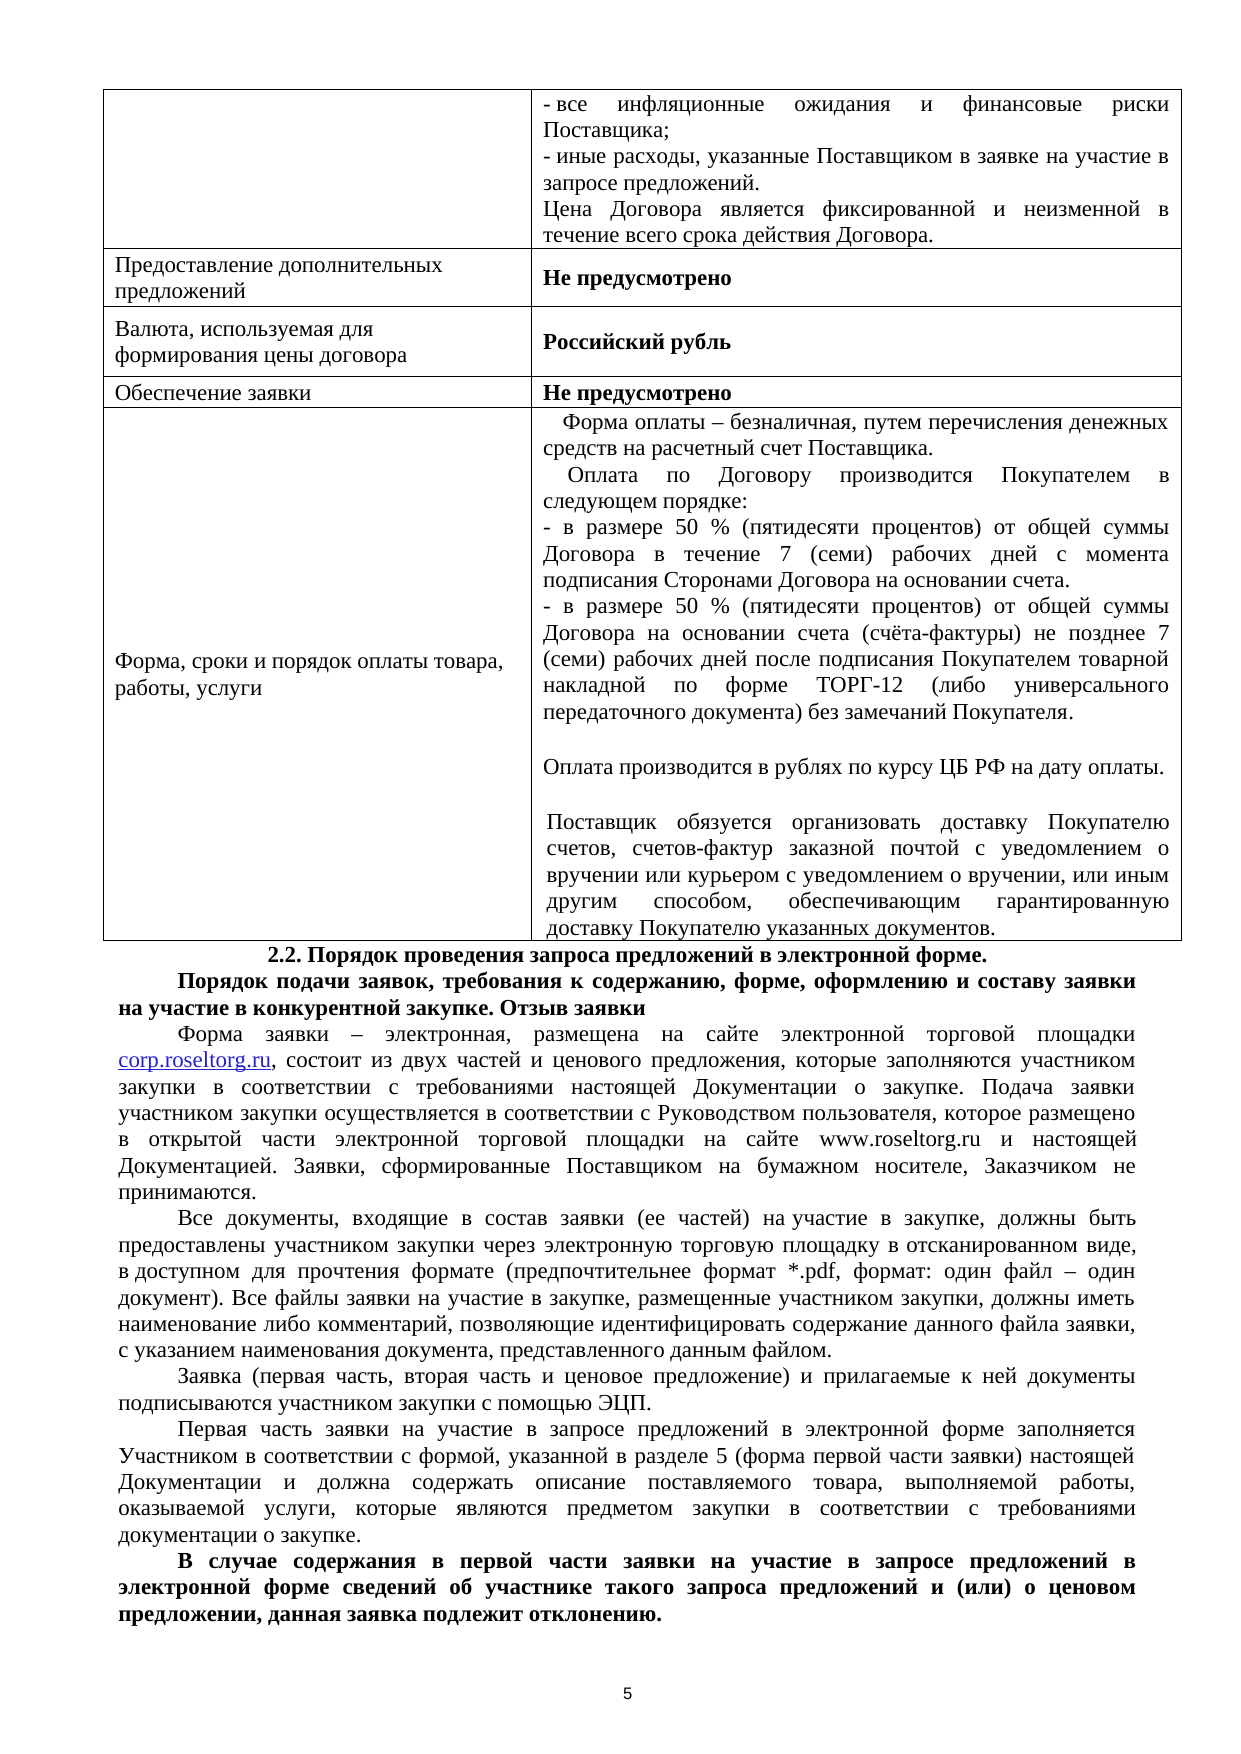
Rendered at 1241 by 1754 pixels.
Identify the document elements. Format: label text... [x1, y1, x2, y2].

text Порядок подачи заявок, требования к содержанию, форме, оформлению и составу заявки на участие в конкурентной закупке. Отзыв заявки [118, 967, 1137, 1020]
table_cell Форма оплаты – безналичная, путем перечисления денежных средств на расчетный счет Поставщика. Оплата по Договору производится Покупателем в следующем порядке: - в размере 50 % (пятидесяти процентов) от общей суммы Договора в течение 7 (семи) рабочих дней с момента подписания Сторонами Договора на основании счета. - в размере 50 % (пятидесяти процентов) от общей суммы Договора на основании счета (счёта-фактуры) не позднее 7 (семи) рабочих дней после подписания Покупателем товарной накладной по форме ТОРГ-12 (либо универсального передаточного документа) без замечаний Покупателя. Оплата производится в рублях по курсу ЦБ РФ на дату оплаты. Поставщик обязуется организовать доставку Покупателю счетов, счетов-фактур заказной почтой с уведомлением о вручении или курьером с уведомлением о вручении, или иным другим способом, обеспечивающим гарантированную доставку Покупателю указанных документов. [532, 408, 1181, 940]
table_cell Не предусмотрено [532, 377, 1181, 407]
table_cell Валюта, используемая для формирования цены договора [104, 307, 531, 376]
table_cell Российский рубль [532, 307, 1181, 376]
text Форма заявки – электронная, размещена на сайте электронной торговой площадки corp.roseltorg.ru, состоит из двух частей и ценового предложения, которые заполняются участником закупки в соответствии с требованиями настоящей Документации о закупке. Подача заявки участником закупки осуществляется в соответствии с Руководством пользователя, которое размещено в открытой части электронной торговой площадки на сайте www.roseltorg.ru и настоящей Документацией. Заявки, сформированные Поставщиком на бумажном носителе, Заказчиком не принимаются. [118, 1020, 1137, 1204]
text Заявка (первая часть, вторая часть и ценовое предложение) и прилагаемые к ней документы подписываются участником закупки с помощью ЭЦП. [118, 1363, 1137, 1415]
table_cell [532, 90, 1181, 248]
text Все документы, входящие в состав заявки (ее частей) на участие в закупке, должны быть предоставлены участником закупки через электронную торговую площадку в отсканированном виде, в доступном для прочтения формате (предпочтительнее формат *.pdf, формат: один файл – один документ). Все файлы заявки на участие в закупке, размещенные участником закупки, должны иметь наименование либо комментарий, позволяющие идентифицировать содержание данного файла заявки, с указанием наименования документа, представленного данным файлом. [118, 1204, 1137, 1363]
text 2.2. Порядок проведения запроса предложений в электронной форме. [118, 941, 1137, 967]
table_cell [104, 90, 531, 248]
table_cell Обеспечение заявки [104, 377, 531, 407]
table_cell Форма, сроки и порядок оплаты товара, работы, услуги [104, 408, 531, 940]
table_cell Не предусмотрено [532, 249, 1181, 306]
text Первая часть заявки на участие в запросе предложений в электронной форме заполняется Участником в соответствии с формой, указанной в разделе 5 (форма первой части заявки) настоящей Документации и должна содержать описание поставляемого товара, выполняемой работы, оказываемой услуги, которые являются предметом закупки в соответствии с требованиями документации о закупке. [118, 1415, 1137, 1547]
text В случае содержания в первой части заявки на участие в запросе предложений в электронной форме сведений об участнике такого запроса предложений и (или) о ценовом предложении, данная заявка подлежит отклонению. [118, 1547, 1137, 1626]
table_cell Предоставление дополнительных предложений [104, 249, 531, 306]
